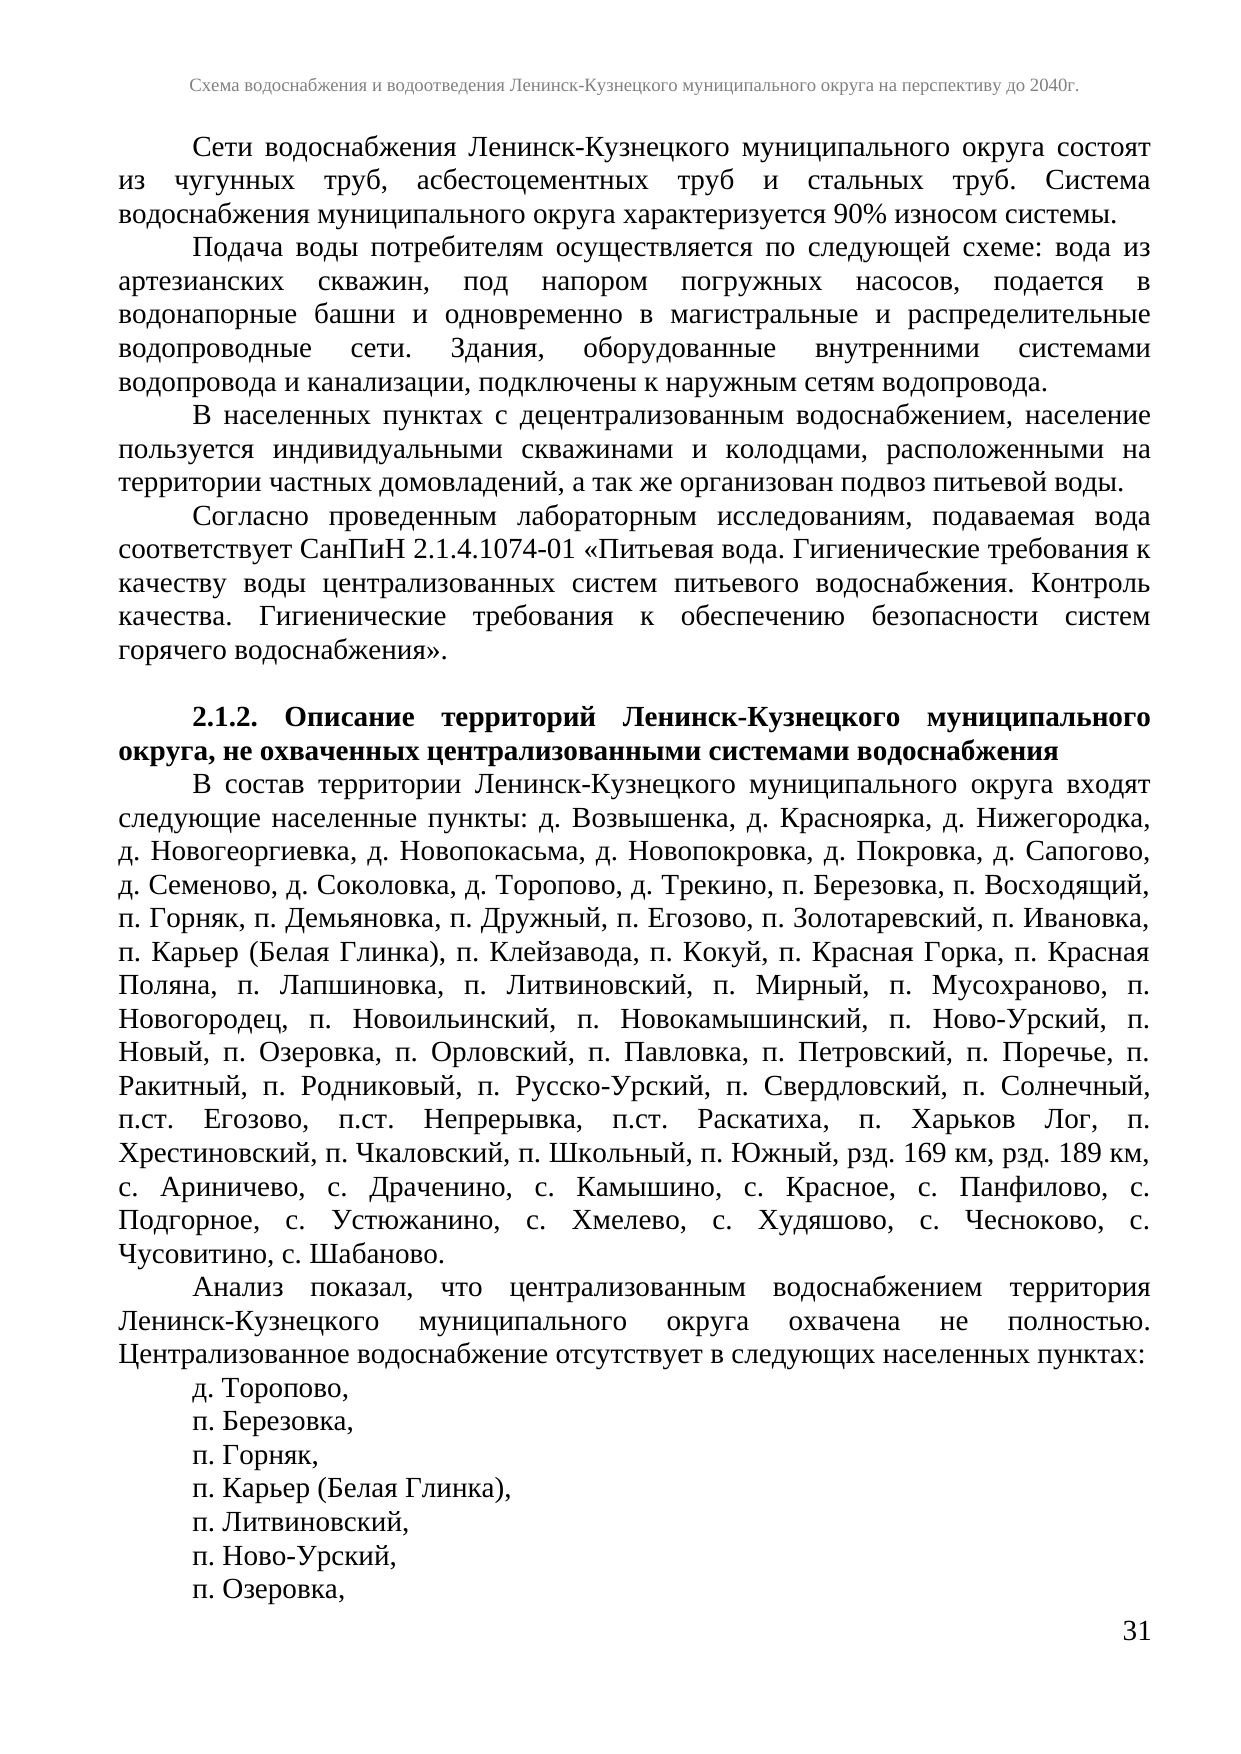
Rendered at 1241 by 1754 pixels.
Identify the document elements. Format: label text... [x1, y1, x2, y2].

text В населенных пунктах с децентрализованным водоснабжением, население пользуется индивидуальными скважинами и колодцами, расположенными на территории частных домовладений, а так же организован подвоз питьевой воды. [118, 397, 1152, 498]
text п. Карьер (Белая Глинка), [118, 1471, 1152, 1504]
text п. Озеровка, [118, 1571, 1152, 1605]
text Сети водоснабжения Ленинск-Кузнецкого муниципального округа состоят из чугунных труб, асбестоцементных труб и стальных труб. Система водоснабжения муниципального округа характеризуется 90% износом системы. [118, 129, 1152, 229]
text п. Березовка, [118, 1403, 1152, 1437]
text п. Горняк, [118, 1437, 1152, 1471]
text п. Ново-Урский, [118, 1538, 1152, 1571]
text п. Литвиновский, [118, 1504, 1152, 1538]
text Подача воды потребителям осуществляется по следующей схеме: вода из артезианских скважин, под напором погружных насосов, подается в водонапорные башни и одновременно в магистральные и распределительные водопроводные сети. Здания, оборудованные внутренними системами водопровода и канализации, подключены к наружным сетям водопровода. [118, 229, 1152, 397]
text д. Торопово, [118, 1370, 1152, 1403]
text Согласно проведенным лабораторным исследованиям, подаваемая вода соответствует СанПиН 2.1.4.1074-01 «Питьевая вода. Гигиенические требования к качеству воды централизованных систем питьевого водоснабжения. Контроль качества. Гигиенические требования к обеспечению безопасности систем горячего водоснабжения». [118, 498, 1152, 666]
text В состав территории Ленинск-Кузнецкого муниципального округа входят следующие населенные пункты: д. Возвышенка, д. Красноярка, д. Нижегородка, д. Новогеоргиевка, д. Новопокасьма, д. Новопокровка, д. Покровка, д. Сапогово, д. Семеново, д. Соколовка, д. Торопово, д. Трекино, п. Березовка, п. Восходящий, п. Горняк, п. Демьяновка, п. Дружный, п. Егозово, п. Золотаревский, п. Ивановка, п. Карьер (Белая Глинка), п. Клейзавода, п. Кокуй, п. Красная Горка, п. Красная Поляна, п. Лапшиновка, п. Литвиновский, п. Мирный, п. Мусохраново, п. Новогородец, п. Новоильинский, п. Новокамышинский, п. Ново-Урский, п. Новый, п. Озеровка, п. Орловский, п. Павловка, п. Петровский, п. Поречье, п. Ракитный, п. Родниковый, п. Русско-Урский, п. Свердловский, п. Солнечный, п.ст. Егозово, п.ст. Непрерывка, п.ст. Раскатиха, п. Харьков Лог, п. Хрестиновский, п. Чкаловский, п. Школьный, п. Южный, рзд. 169 км, рзд. 189 км, с. Ариничево, с. Драченино, с. Камышино, с. Красное, с. Панфилово, с. Подгорное, с. Устюжанино, с. Хмелево, с. Худяшово, с. Чесноково, с. Чусовитино, с. Шабаново. [118, 766, 1152, 1269]
subtitle 2.1.2. Описание территорий Ленинск-Кузнецкого муниципального округа, не охваченных централизованными системами водоснабжения [118, 699, 1152, 766]
text Анализ показал, что централизованным водоснабжением территория Ленинск-Кузнецкого муниципального округа охвачена не полностью. Централизованное водоснабжение отсутствует в следующих населенных пунктах: [118, 1269, 1152, 1370]
